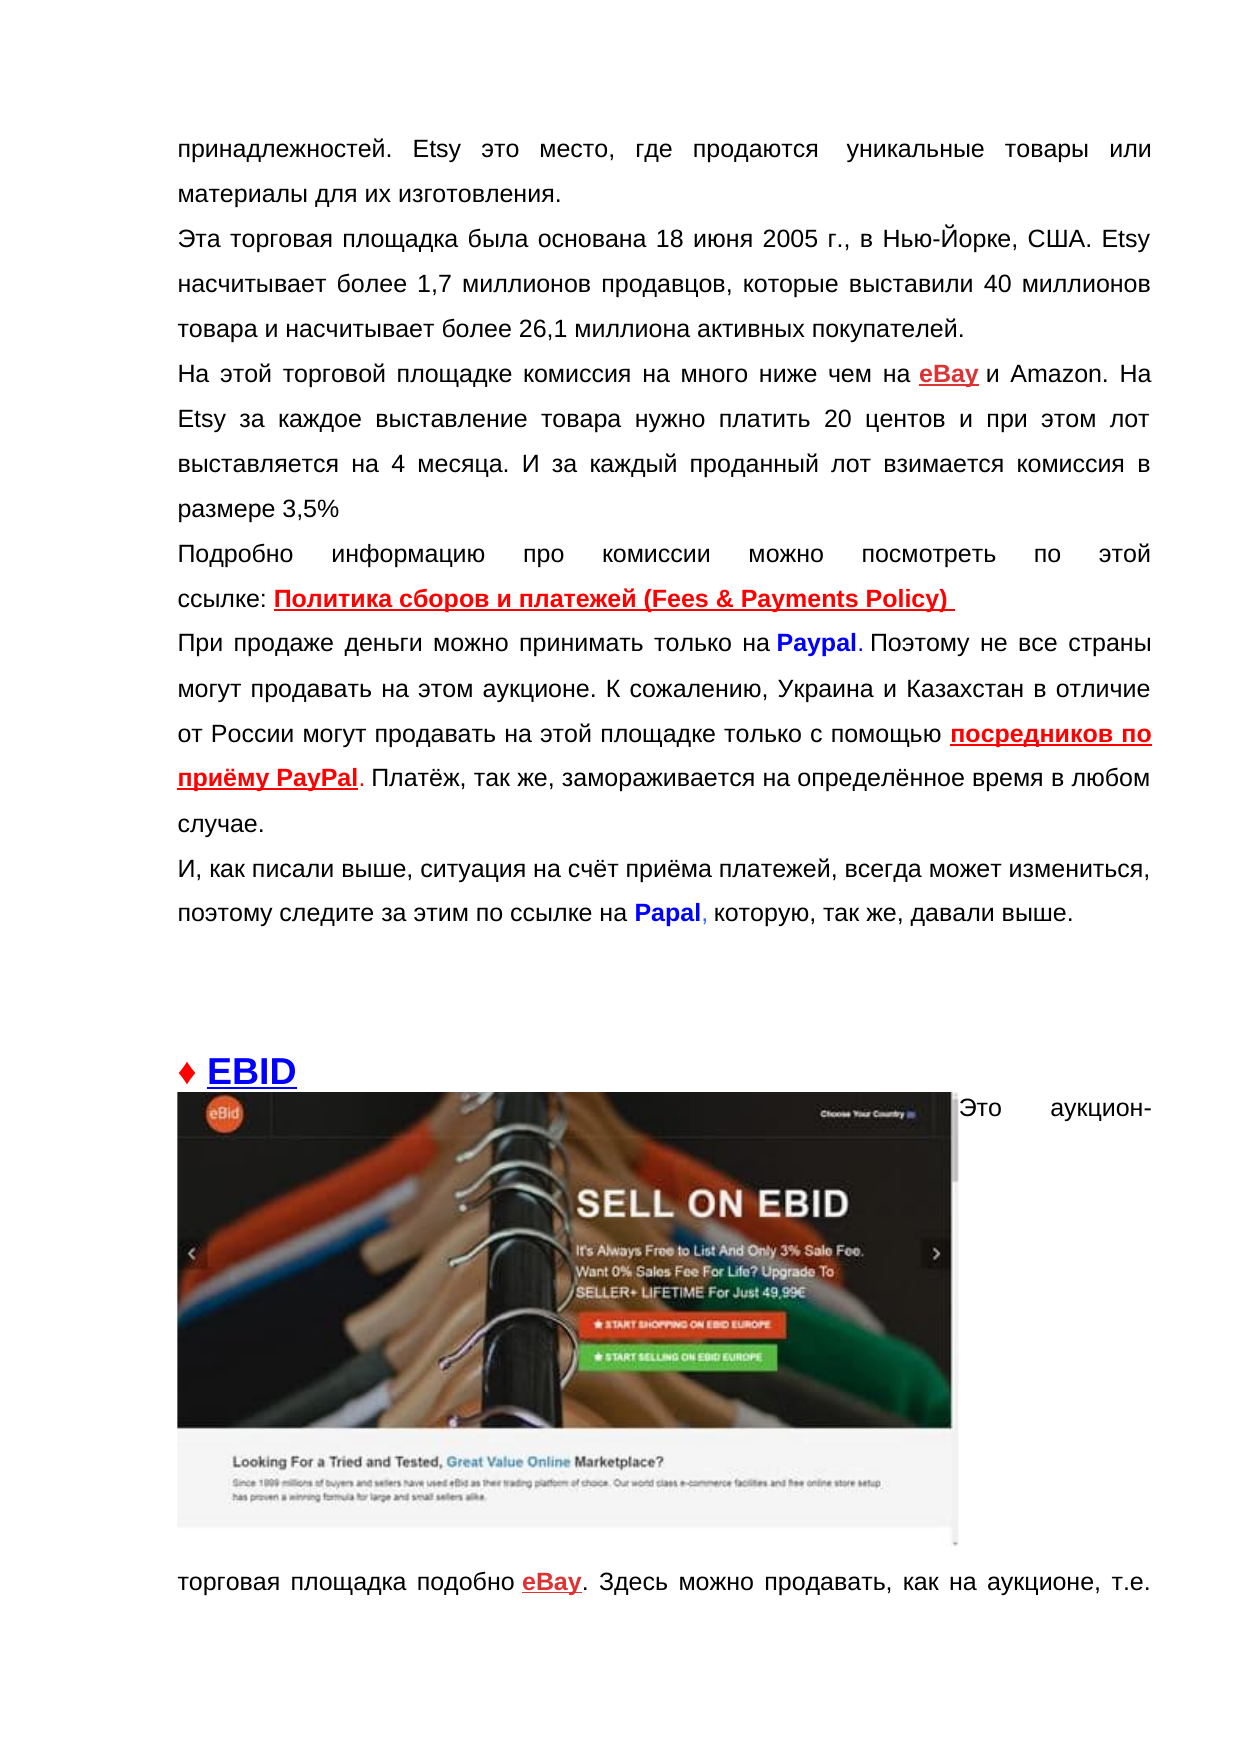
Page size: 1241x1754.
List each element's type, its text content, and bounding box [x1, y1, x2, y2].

text Эта торговая площадка была основана 18 июня 2005 г., в Нью-Йорке, США. Etsy насчитывает более 1,7 миллионов продавцов, которые выставили 40 миллионов товара и насчитывает более 26,1 миллиона активных покупателей. [177, 208, 1152, 343]
text На этой торговой площадке комиссия на много ниже чем на eBay и Amazon. На Etsy за каждое выставление товара нужно платить 20 центов и при этом лот выставляется на 4 месяца. И за каждый проданный лот взимается комиссия в размере 3,5% [177, 343, 1152, 523]
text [177, 118, 1152, 208]
text И, как писали выше, ситуация на счёт приёма платежей, всегда может измениться, поэтому следите за этим по ссылке на Papal, которую, так же, давали выше. [177, 838, 1152, 928]
text При продаже деньги можно принимать только на Paуpal. Поэтому не все страны могут продавать на этом аукционе. К сожалению, Украина и Казахстан в отличие от России могут продавать на этой площадке только с помощью посредников по приёму PayPal. Платёж, так же, замораживается на определённое время в любом случае. [177, 613, 1152, 838]
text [177, 1092, 1152, 1596]
text Подробно информацию про комиссии можно посмотреть по этой ссылке: Политика сборов и платежей (Fees & Payments Policy) [177, 523, 1152, 613]
picture [177, 1092, 959, 1546]
subtitle ♦ EBID [177, 1049, 1152, 1092]
